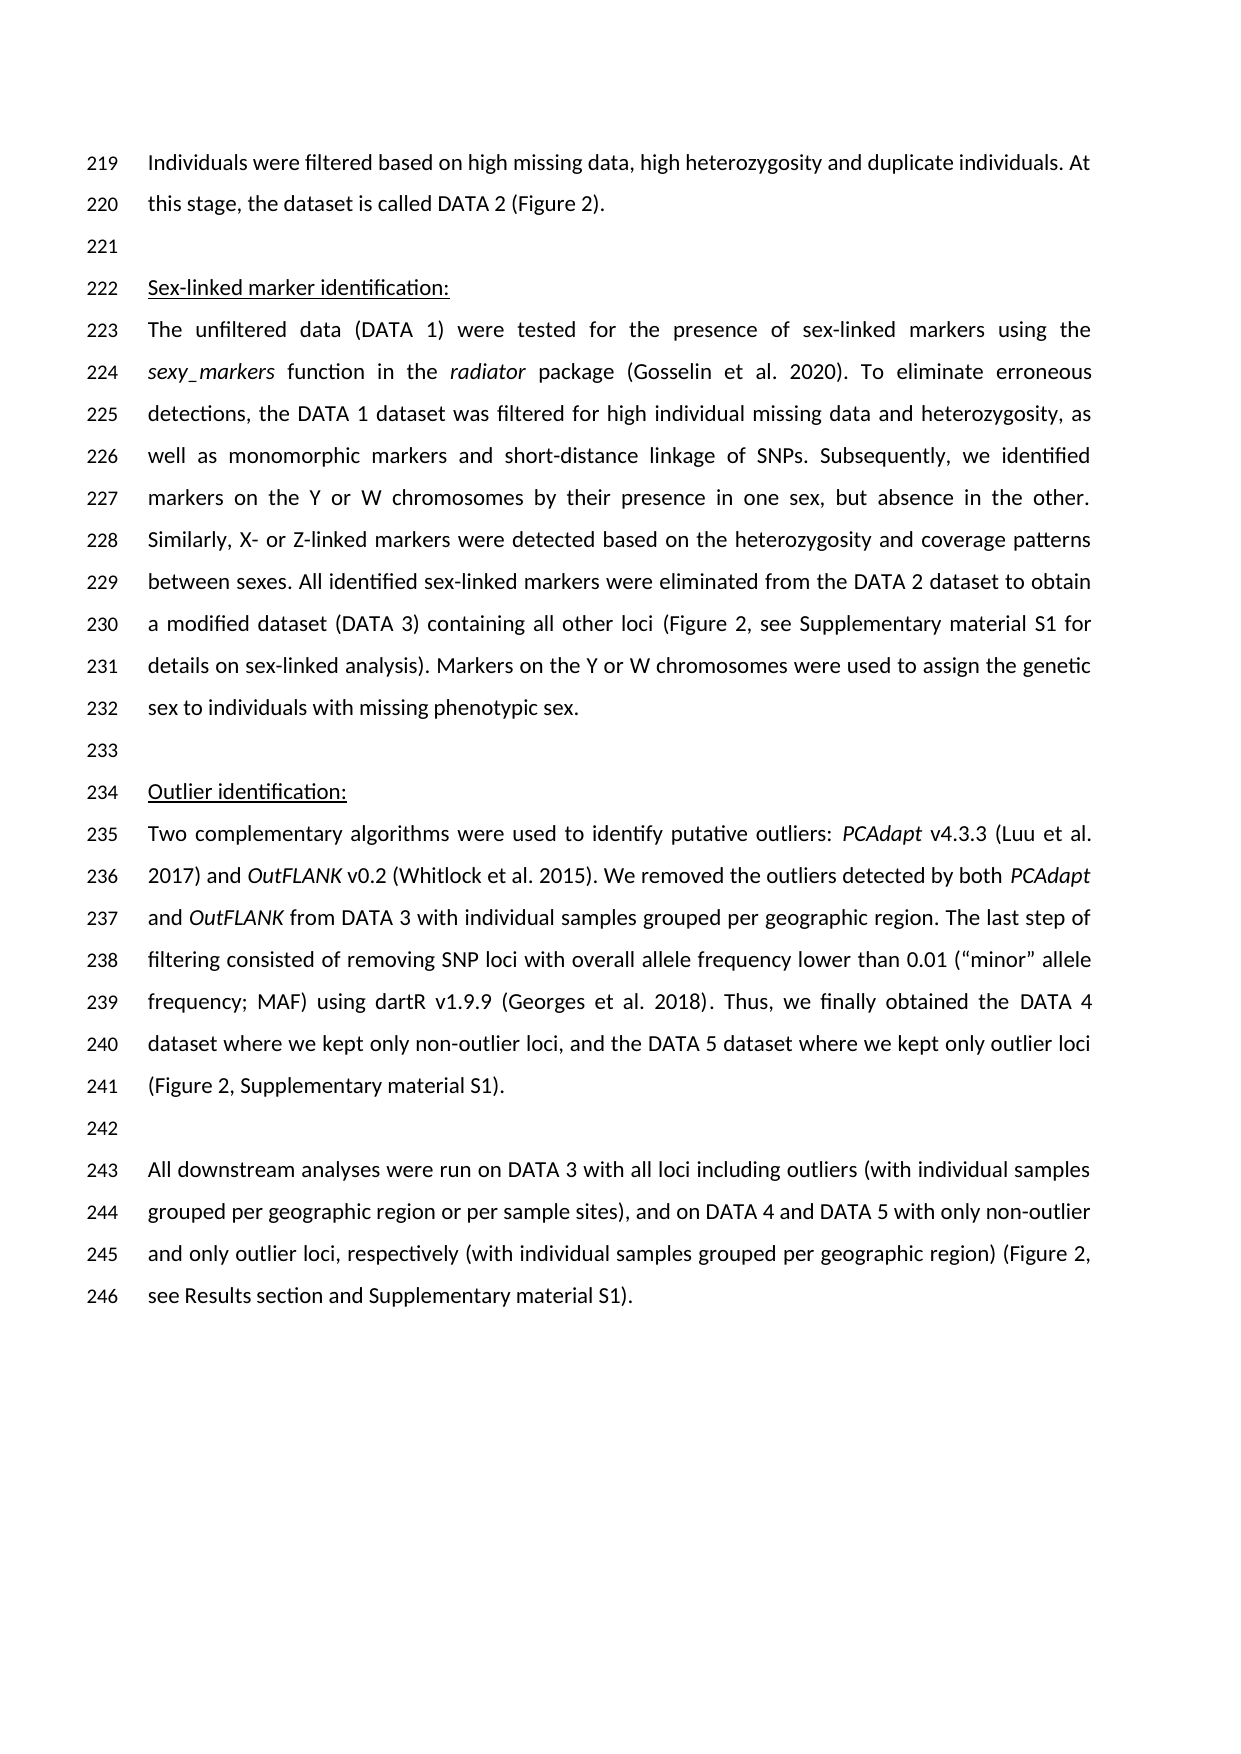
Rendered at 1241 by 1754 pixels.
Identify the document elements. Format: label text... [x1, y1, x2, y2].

text Outlier identification: [148, 777, 1093, 805]
text The unfiltered data (DATA 1) were tested for the presence of sex-linked markers using the sexy_markers function in the radiator package (Gosselin et al. 2020). To eliminate erroneous detections, the DATA 1 dataset was filtered for high individual missing data and heterozygosity, as well as monomorphic markers and short-distance linkage of SNPs. Subsequently, we identified markers on the Y or W chromosomes by their presence in one sex, but absence in the other. Similarly, X- or Z-linked markers were detected based on the heterozygosity and coverage patterns between sexes. All identified sex-linked markers were eliminated from the DATA 2 dataset to obtain a modified dataset (DATA 3) containing all other loci (Figure 2, see Supplementary material S1 for details on sex-linked analysis). Markers on the Y or W chromosomes were used to assign the genetic sex to individuals with missing phenotypic sex. [148, 316, 1093, 721]
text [148, 148, 1093, 218]
text Two complementary algorithms were used to identify putative outliers: PCAdapt v4.3.3 (Luu et al. 2017) and OutFLANK v0.2 (Whitlock et al. 2015). We removed the outliers detected by both PCAdapt and OutFLANK from DATA 3 with individual samples grouped per geographic region. The last step of filtering consisted of removing SNP loci with overall allele frequency lower than 0.01 (“minor” allele frequency; MAF) using dartR v1.9.9 (Georges et al. 2018). Thus, we finally obtained the DATA 4 dataset where we kept only non-outlier loci, and the DATA 5 dataset where we kept only outlier loci (Figure 2, Supplementary material S1). [148, 819, 1093, 1099]
text All downstream analyses were run on DATA 3 with all loci including outliers (with individual samples grouped per geographic region or per sample sites), and on DATA 4 and DATA 5 with only non-outlier and only outlier loci, respectively (with individual samples grouped per geographic region) (Figure 2, see Results section and Supplementary material S1). [148, 1155, 1093, 1309]
text Sex-linked marker identification: [148, 273, 1093, 302]
